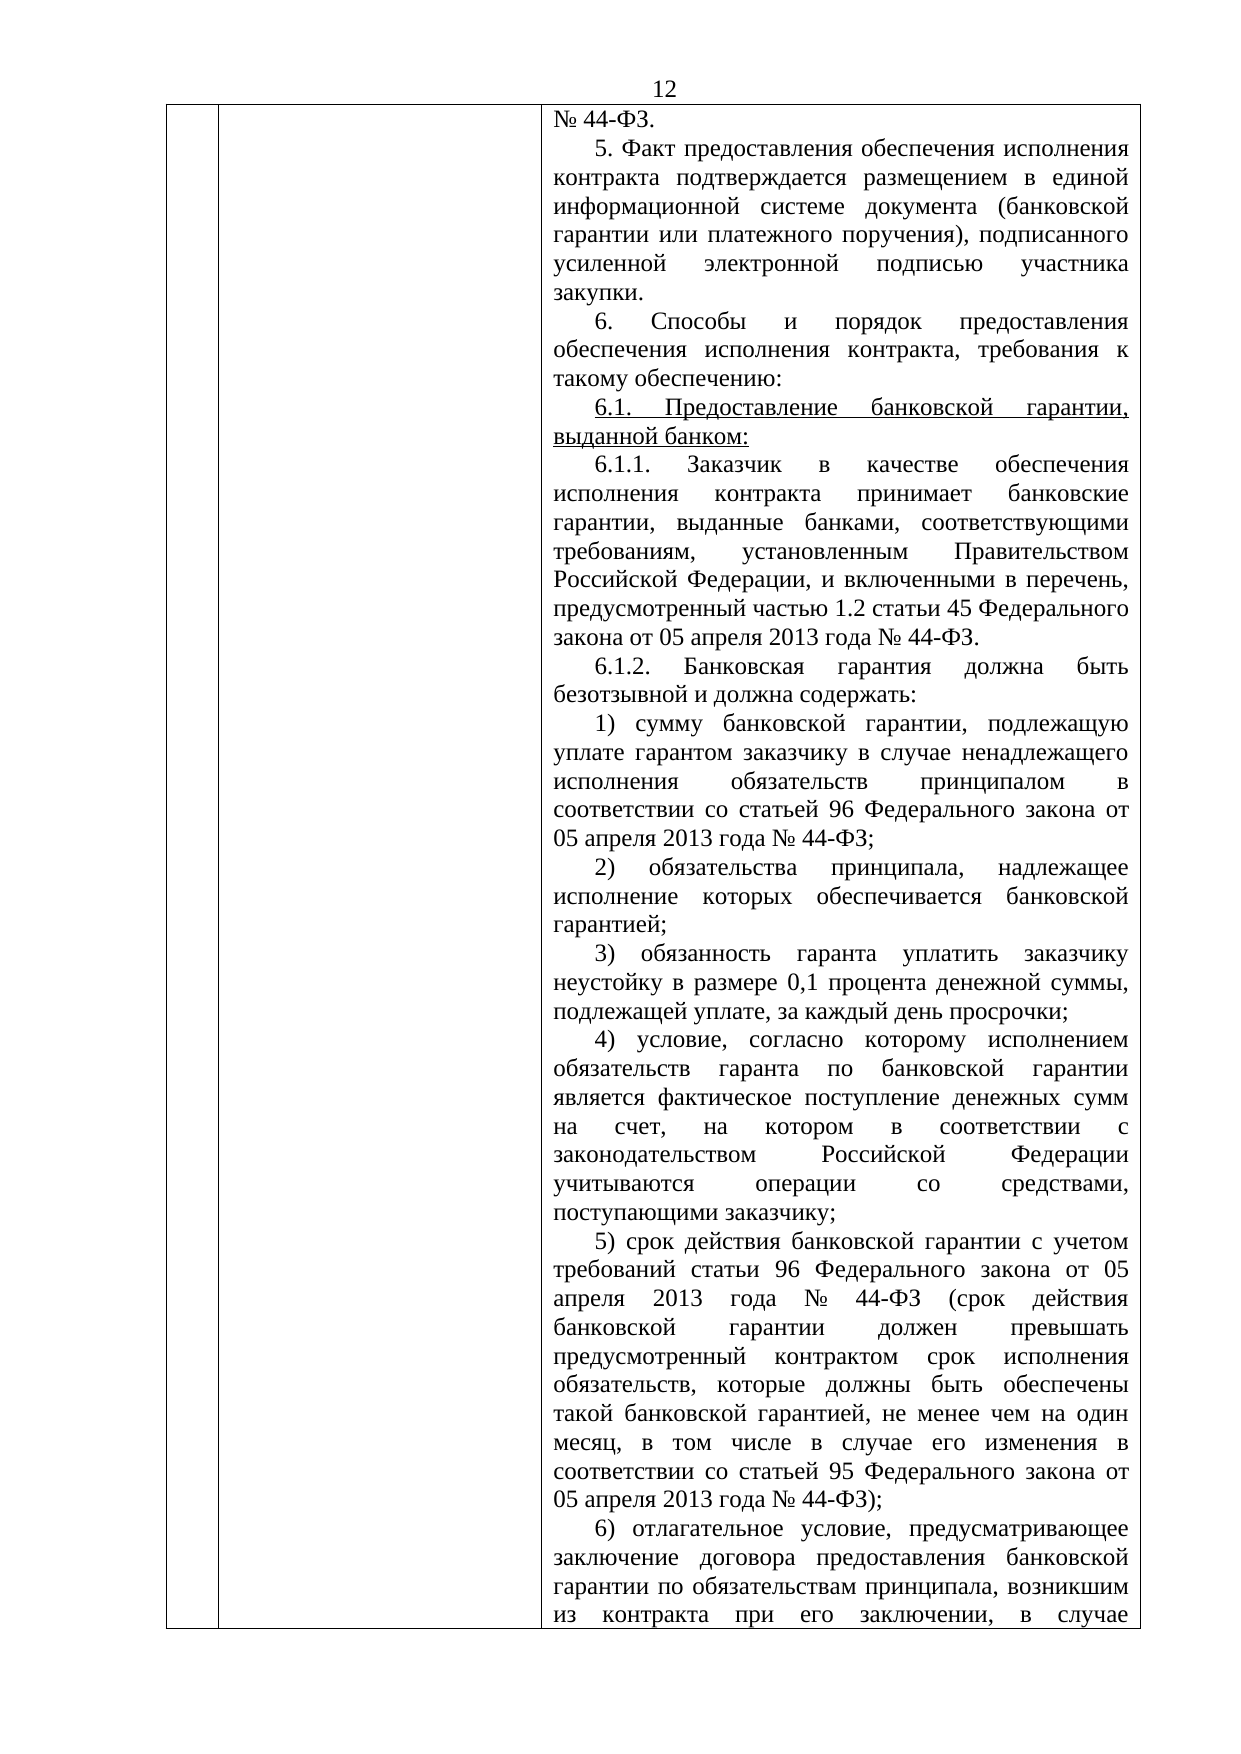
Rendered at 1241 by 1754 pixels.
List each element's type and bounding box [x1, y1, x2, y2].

table_cell [542, 105, 1140, 1628]
table_cell [167, 105, 218, 1628]
table_cell [219, 105, 541, 1628]
